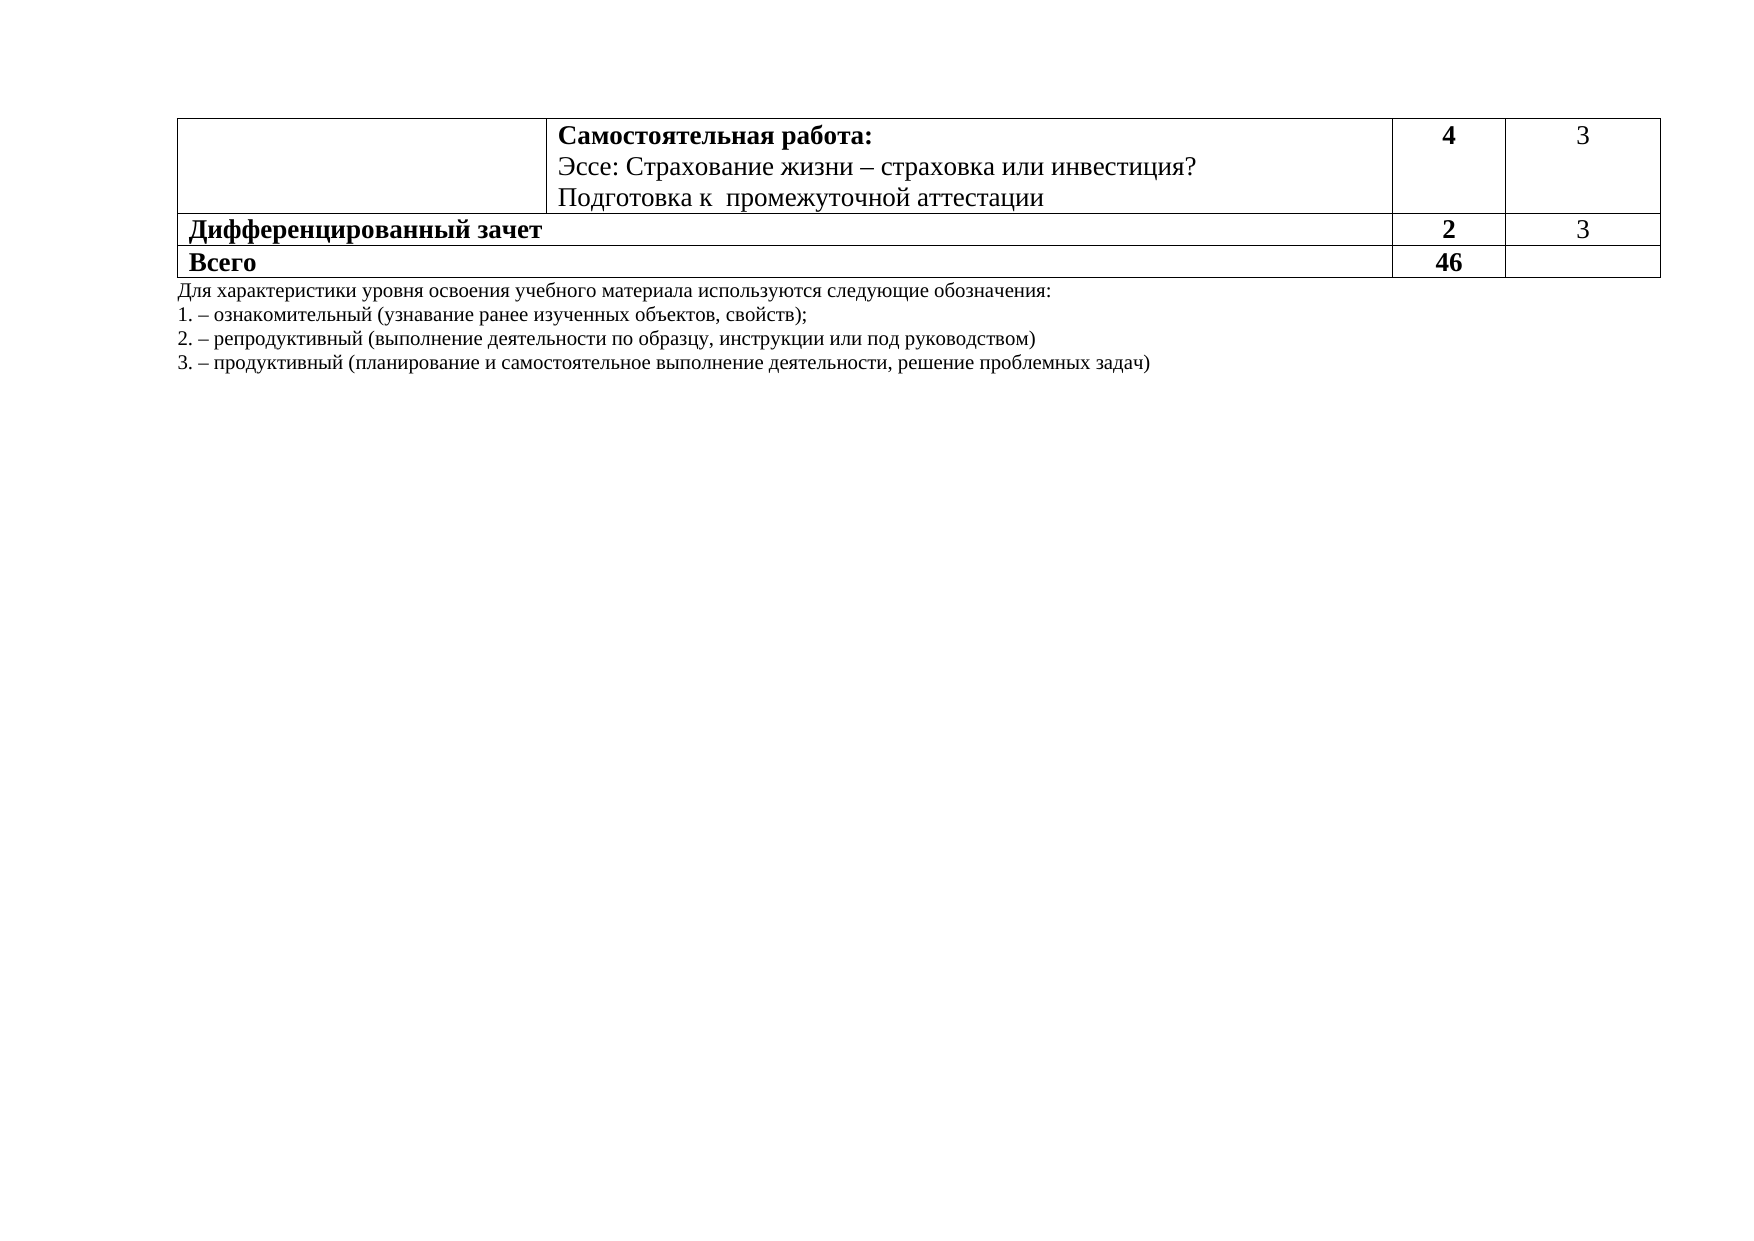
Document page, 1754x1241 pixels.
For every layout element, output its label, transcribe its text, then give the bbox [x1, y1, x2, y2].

table_cell 3 [1506, 119, 1660, 213]
table_cell 3 [1506, 214, 1660, 245]
text Для характеристики уровня освоения учебного материала используются следующие обозначения: [177, 278, 1665, 302]
table_cell Дифференцированный зачет [178, 214, 1392, 245]
text 2. – репродуктивный (выполнение деятельности по образцу, инструкции или под руководством) [177, 326, 1665, 350]
table_cell [1506, 246, 1660, 277]
table_cell 46 [1393, 246, 1505, 277]
table_cell Самостоятельная работа: Эссе: Страхование жизни – страховка или инвестиция? Подготовка к промежуточной аттестации [547, 119, 1392, 213]
text 1. – ознакомительный (узнавание ранее изученных объектов, свойств); [177, 302, 1665, 326]
text 3. – продуктивный (планирование и самостоятельное выполнение деятельности, решение проблемных задач) [177, 350, 1665, 374]
table_cell Всего [178, 246, 1392, 277]
table_cell 4 [1393, 119, 1505, 213]
table_cell 2 [1393, 214, 1505, 245]
